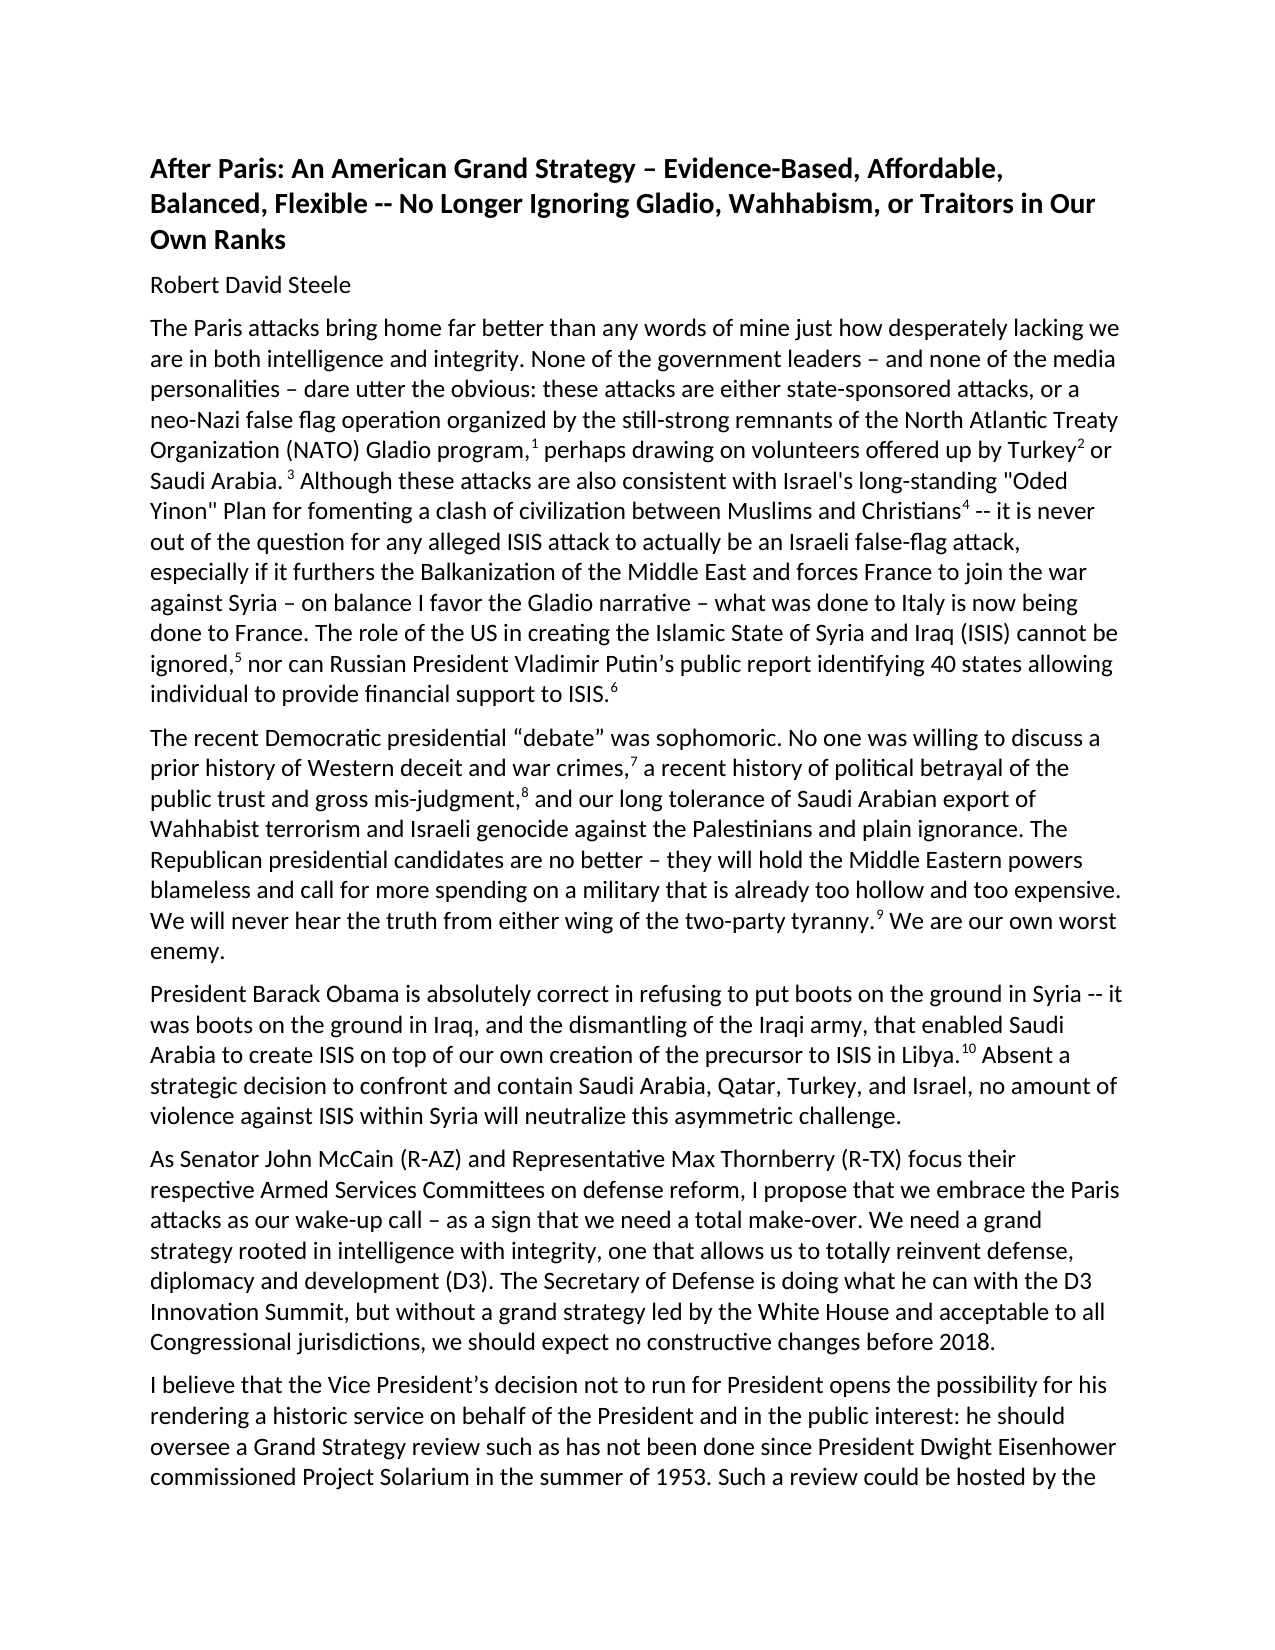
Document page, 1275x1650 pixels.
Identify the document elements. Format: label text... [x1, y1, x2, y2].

text The Paris attacks bring home far better than any words of mine just how desperately lacking we are in both intelligence and integrity. None of the government leaders – and none of the media personalities – dare utter the obvious: these attacks are either state-sponsored attacks, or a neo-Nazi false flag operation organized by the still-strong remnants of the North Atlantic Treaty Organization (NATO) Gladio program, perhaps drawing on volunteers offered up by Turkey or Saudi Arabia. Although these attacks are also consistent with Israel's long-standing "Oded Yinon" Plan for fomenting a clash of civilization between Muslims and Christians -- it is never out of the question for any alleged ISIS attack to actually be an Israeli false-flag attack, especially if it furthers the Balkanization of the Middle East and forces France to join the war against Syria – on balance I favor the Gladio narrative – what was done to Italy is now being done to France. The role of the US in creating the Islamic State of Syria and Iraq (ISIS) cannot be ignored, nor can Russian President Vladimir Putin’s public report identifying 40 states allowing individual to provide financial support to ISIS. [150, 312, 1125, 709]
text The recent Democratic presidential “debate” was sophomoric. No one was willing to discuss a prior history of Western deceit and war crimes, a recent history of political betrayal of the public trust and gross mis-judgment, and our long tolerance of Saudi Arabian export of Wahhabist terrorism and Israeli genocide against the Palestinians and plain ignorance. The Republican presidential candidates are no better – they will hold the Middle Eastern powers blameless and call for more spending on a military that is already too hollow and too expensive. We will never hear the truth from either wing of the two-party tyranny. We are our own worst enemy. [150, 722, 1125, 966]
text Robert David Steele [150, 269, 1125, 300]
text President Barack Obama is absolutely correct in refusing to put boots on the ground in Syria -- it was boots on the ground in Iraq, and the dismantling of the Iraqi army, that enabled Saudi Arabia to create ISIS on top of our own creation of the precursor to ISIS in Libya. Absent a strategic decision to confront and contain Saudi Arabia, Qatar, Turkey, and Israel, no amount of violence against ISIS within Syria will neutralize this asymmetric challenge. [150, 978, 1125, 1131]
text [150, 1369, 1125, 1492]
text After Paris: An American Grand Strategy – Evidence-Based, Affordable, Balanced, Flexible -- No Longer Ignoring Gladio, Wahhabism, or Traitors in Our Own Ranks [150, 150, 1125, 257]
text As Senator John McCain (R-AZ) and Representative Max Thornberry (R-TX) focus their respective Armed Services Committees on defense reform, I propose that we embrace the Paris attacks as our wake-up call – as a sign that we need a total make-over. We need a grand strategy rooted in intelligence with integrity, one that allows us to totally reinvent defense, diplomacy and development (D3). The Secretary of Defense is doing what he can with the D3 Innovation Summit, but without a grand strategy led by the White House and acceptable to all Congressional jurisdictions, we should expect no constructive changes before 2018. [150, 1143, 1125, 1357]
